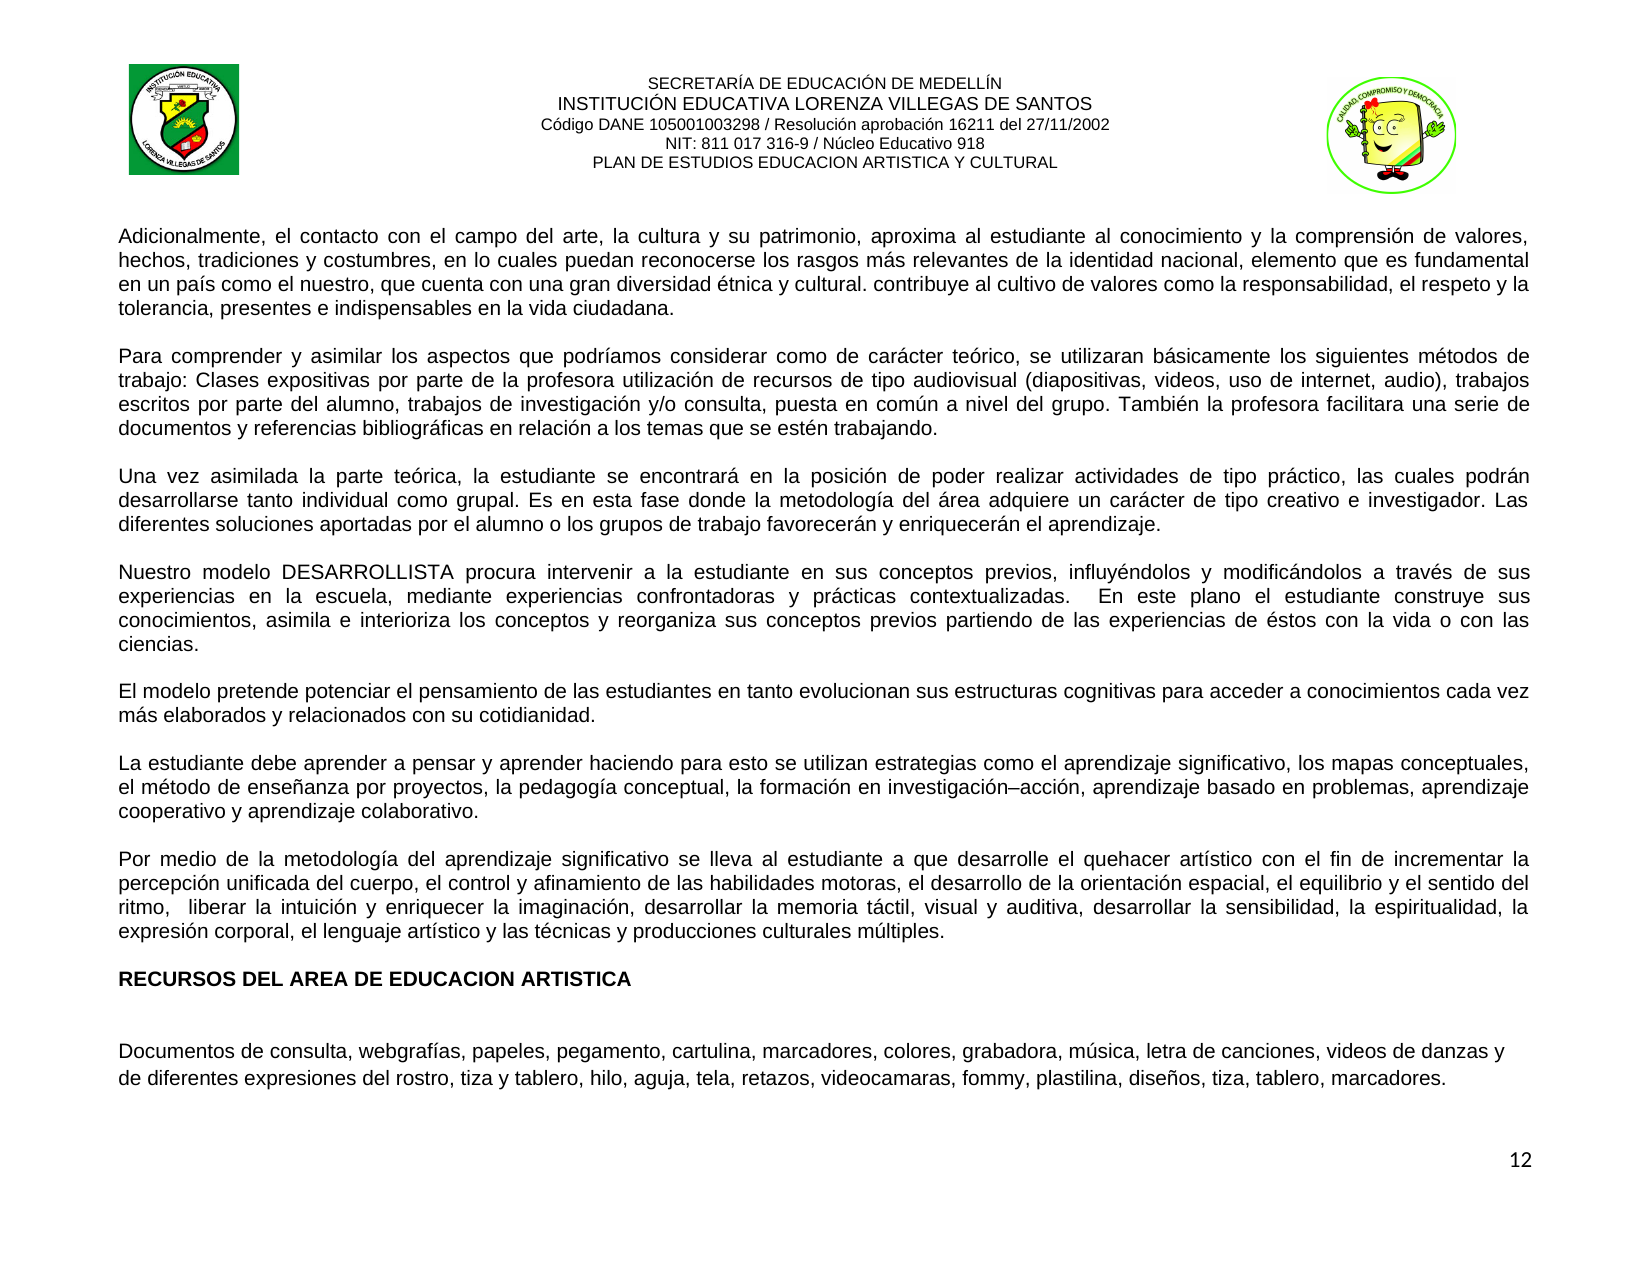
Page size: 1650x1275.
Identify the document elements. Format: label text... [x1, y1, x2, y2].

text Nuestro modelo DESARROLLISTA procura intervenir a la estudiante en sus conceptos previos, influyéndolos y modificándolos a través de sus experiencias en la escuela, mediante experiencias confrontadoras y prácticas contextualizadas. En este plano el estudiante construye sus conocimientos, asimila e interioriza los conceptos y reorganiza sus conceptos previos partiendo de las experiencias de éstos con la vida o con las ciencias. [118, 559, 1532, 655]
text RECURSOS DEL AREA DE EDUCACION ARTISTICA [118, 967, 1532, 991]
picture [128, 64, 240, 175]
text Por medio de la metodología del aprendizaje significativo se lleva al estudiante a que desarrolle el quehacer artístico con el fin de incrementar la percepción unificada del cuerpo, el control y afinamiento de las habilidades motoras, el desarrollo de la orientación espacial, el equilibrio y el sentido del ritmo, liberar la intuición y enriquecer la imaginación, desarrollar la memoria táctil, visual y auditiva, desarrollar la sensibilidad, la espiritualidad, la expresión corporal, el lenguaje artístico y las técnicas y producciones culturales múltiples. [118, 847, 1532, 943]
text Una vez asimilada la parte teórica, la estudiante se encontrará en la posición de poder realizar actividades de tipo práctico, las cuales podrán desarrollarse tanto individual como grupal. Es en esta fase donde la metodología del área adquiere un carácter de tipo creativo e investigador. Las diferentes soluciones aportadas por el alumno o los grupos de trabajo favorecerán y enriquecerán el aprendizaje. [118, 464, 1532, 536]
text Para comprender y asimilar los aspectos que podríamos considerar como de carácter teórico, se utilizaran básicamente los siguientes métodos de trabajo: Clases expositivas por parte de la profesora utilización de recursos de tipo audiovisual (diapositivas, videos, uso de internet, audio), trabajos escritos por parte del alumno, trabajos de investigación y/o consulta, puesta en común a nivel del grupo. También la profesora facilitara una serie de documentos y referencias bibliográficas en relación a los temas que se estén trabajando. [118, 344, 1532, 440]
text El modelo pretende potenciar el pensamiento de las estudiantes en tanto evolucionan sus estructuras cognitivas para acceder a conocimientos cada vez más elaborados y relacionados con su cotidianidad. [118, 679, 1532, 727]
text Adicionalmente, el contacto con el campo del arte, la cultura y su patrimonio, aproxima al estudiante al conocimiento y la comprensión de valores, hechos, tradiciones y costumbres, en lo cuales puedan reconocerse los rasgos más relevantes de la identidad nacional, elemento que es fundamental en un país como el nuestro, que cuenta con una gran diversidad étnica y cultural. contribuye al cultivo de valores como la responsabilidad, el respeto y la tolerancia, presentes e indispensables en la vida ciudadana. [118, 224, 1532, 320]
text Documentos de consulta, webgrafías, papeles, pegamento, cartulina, marcadores, colores, grabadora, música, letra de canciones, videos de danzas y de diferentes expresiones del rostro, tiza y tablero, hilo, aguja, tela, retazos, videocamaras, fommy, plastilina, diseños, tiza, tablero, marcadores. [118, 1039, 1532, 1090]
text La estudiante debe aprender a pensar y aprender haciendo para esto se utilizan estrategias como el aprendizaje significativo, los mapas conceptuales, el método de enseñanza por proyectos, la pedagogía conceptual, la formación en investigación–acción, aprendizaje basado en problemas, aprendizaje cooperativo y aprendizaje colaborativo. [118, 751, 1532, 823]
picture [1326, 77, 1457, 194]
